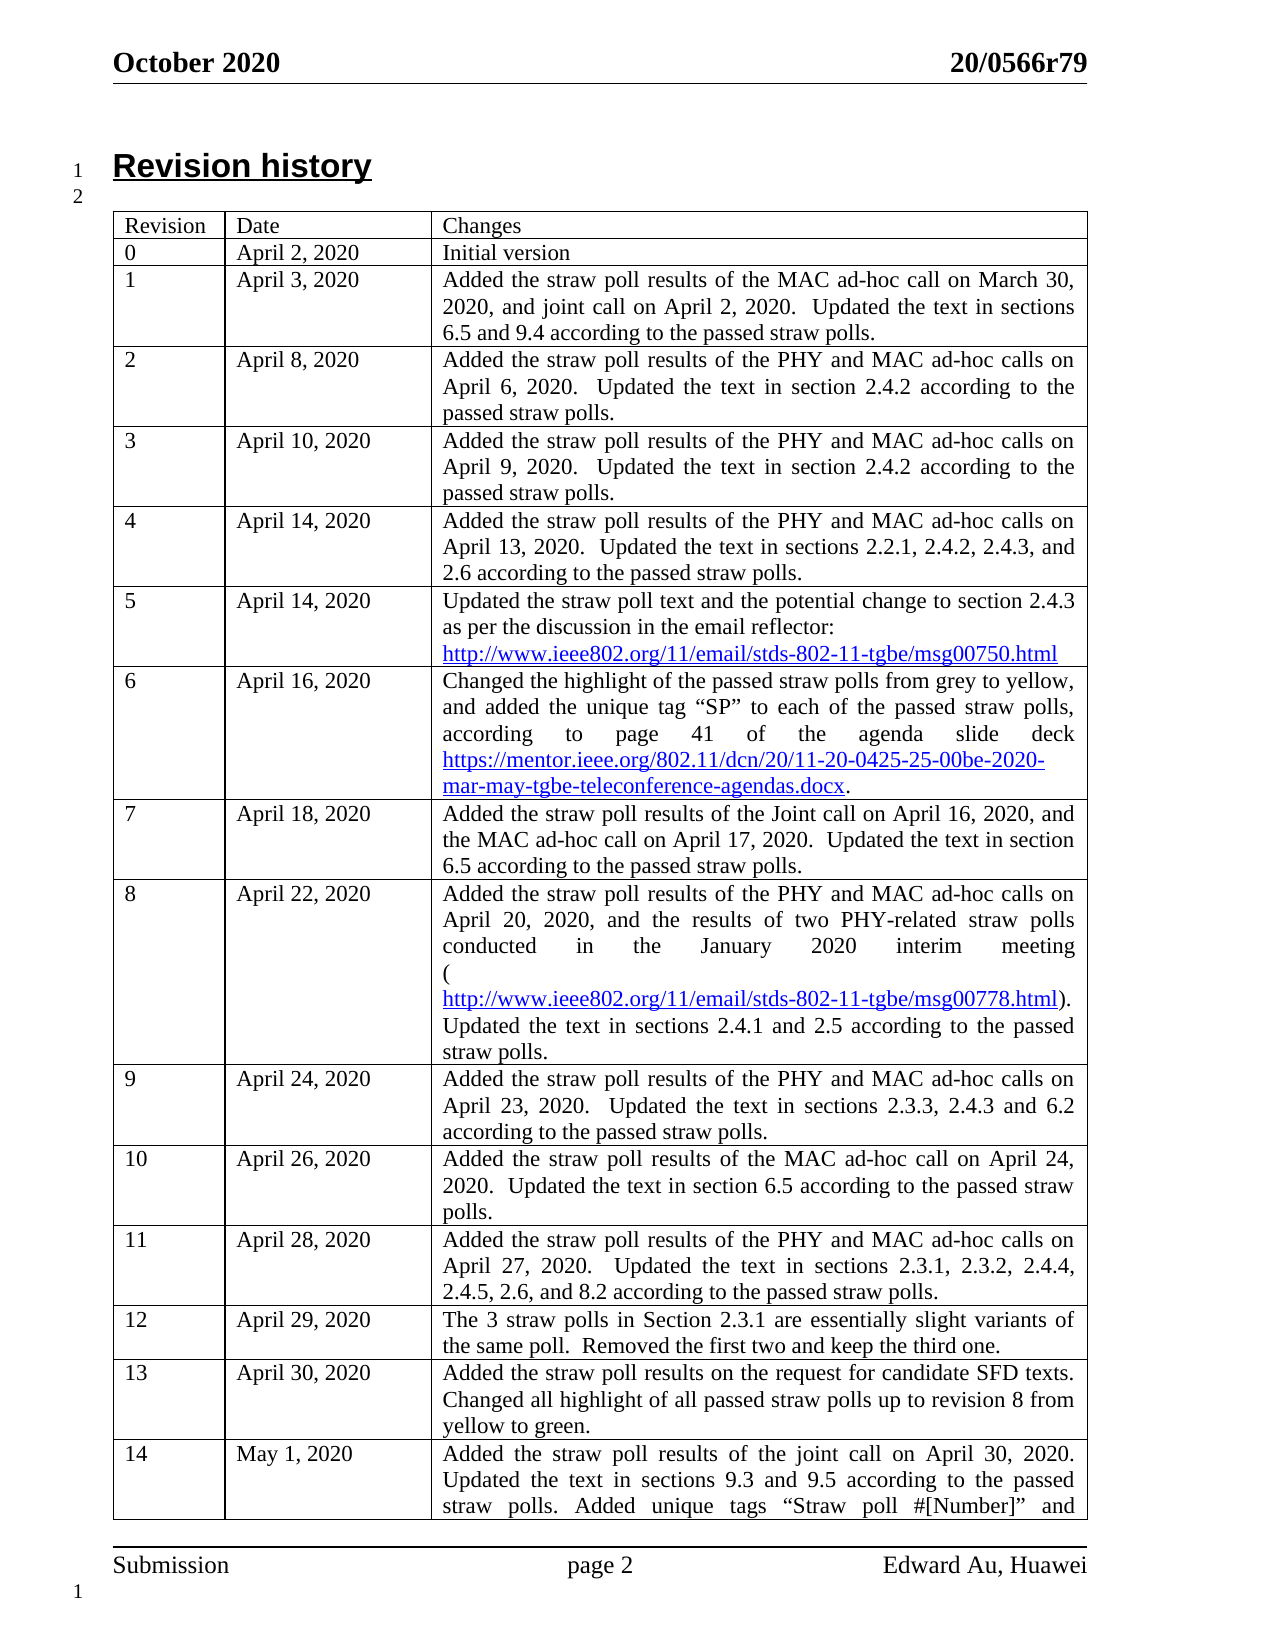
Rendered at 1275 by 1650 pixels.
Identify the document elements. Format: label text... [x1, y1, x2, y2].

subtitle Revision history [112, 146, 1087, 184]
